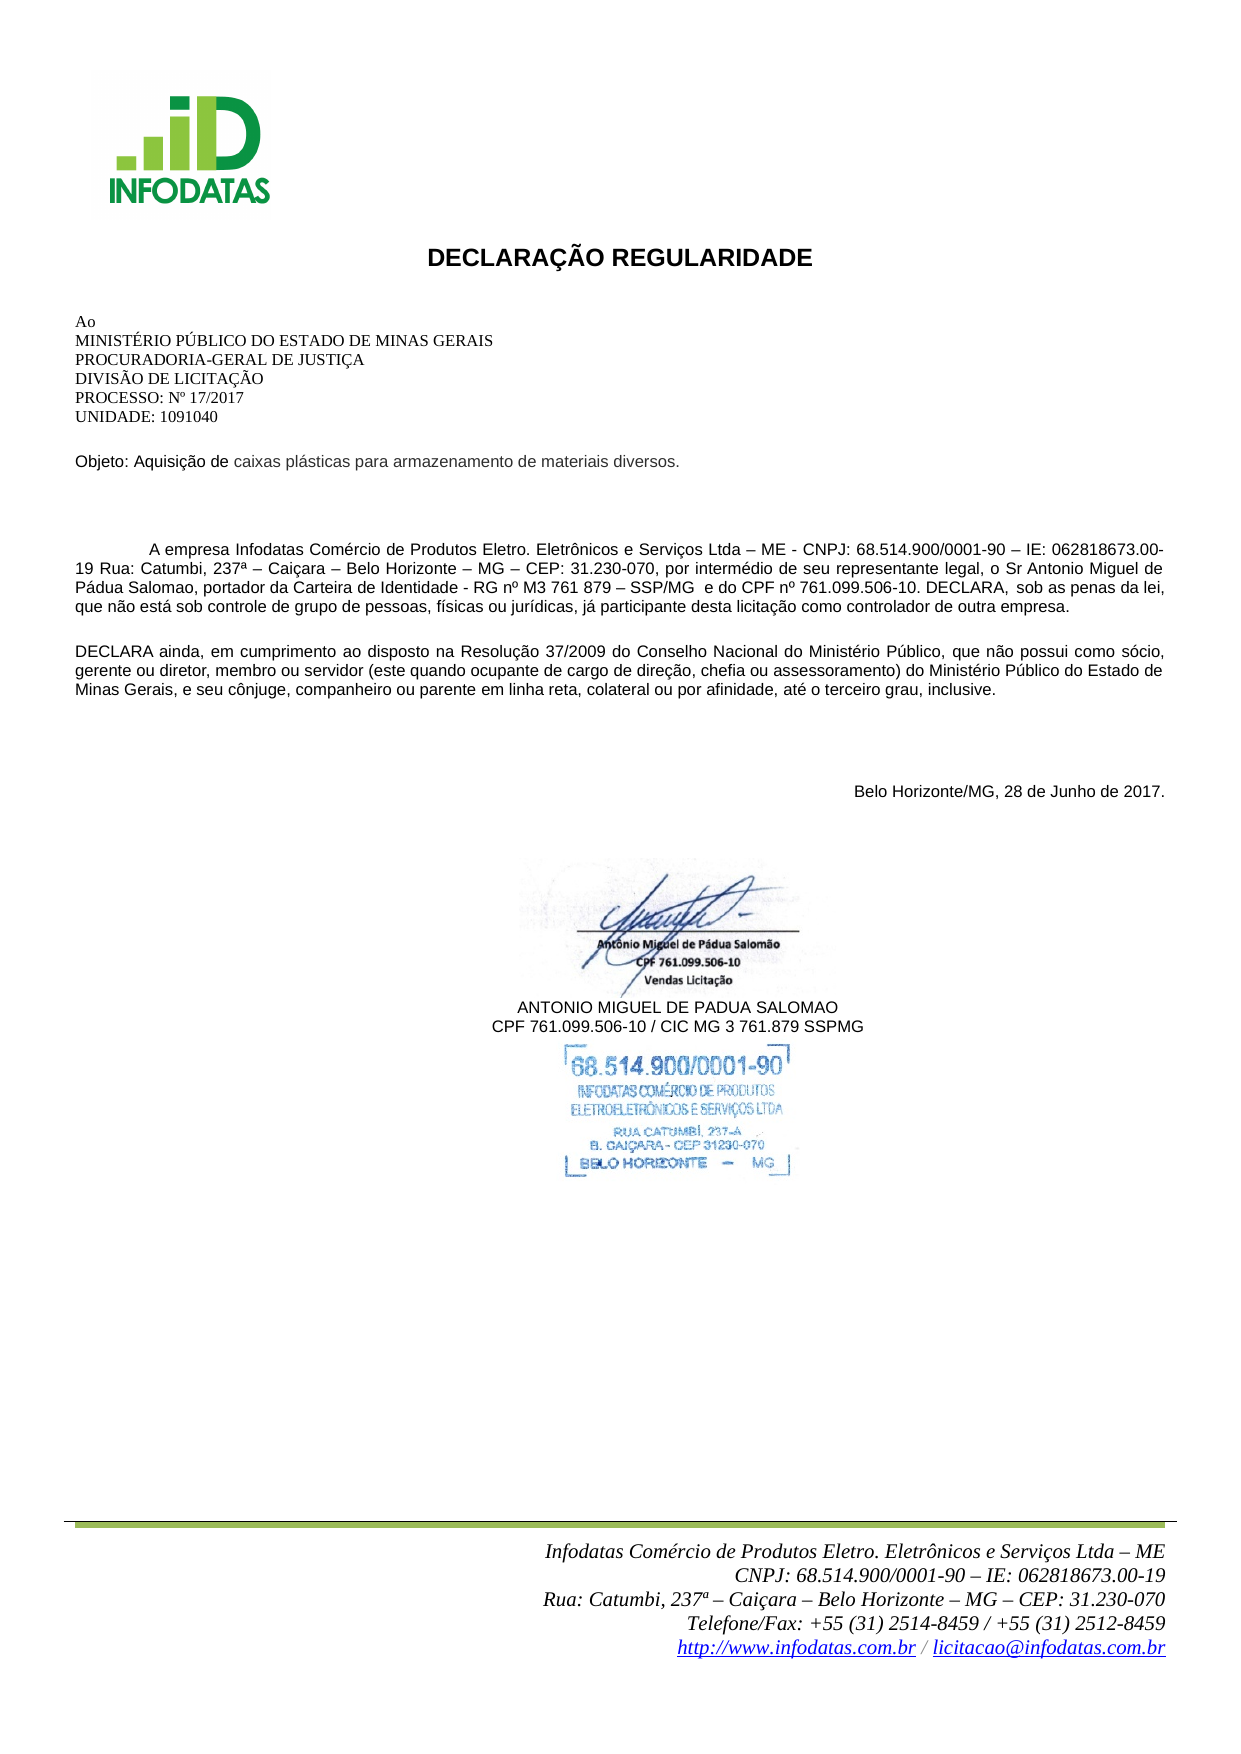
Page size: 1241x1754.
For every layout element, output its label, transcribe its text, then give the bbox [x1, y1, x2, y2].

text Objeto: Aquisição de caixas plásticas para armazenamento de materiais diversos. [75, 451, 1165, 471]
picture [519, 858, 837, 998]
text Ao [75, 311, 1165, 331]
text Belo Horizonte/MG, 28 de Junho de 2017. [75, 781, 1165, 801]
text ANTONIO MIGUEL DE PADUA SALOMAO [131, 997, 1165, 1017]
text UNIDADE: 1091040 [75, 407, 1165, 426]
picture [91, 70, 272, 220]
text DIVISÃO DE LICITAÇÃO [75, 369, 1165, 388]
text CPF 761.099.506-10 / CIC MG 3 761.879 SSPMG [131, 1017, 1165, 1036]
text DECLARA ainda, em cumprimento ao disposto na Resolução 37/2009 do Conselho Nacional do Ministério Público, que não possui como sócio, gerente ou diretor, membro ou servidor (este quando ocupante de cargo de direção, chefia ou assessoramento) do Ministério Público do Estado de Minas Gerais, e seu cônjuge, companheiro ou parente em linha reta, colateral ou por afinidade, até o terceiro grau, inclusive. [75, 641, 1165, 699]
picture [556, 1035, 800, 1185]
text PROCURADORIA-GERAL DE JUSTIÇA [75, 350, 1165, 369]
text PROCESSO: Nº 17/2017 [75, 388, 1165, 407]
subtitle DECLARAÇÃO REGULARIDADE [75, 243, 1165, 272]
text A empresa Infodatas Comércio de Produtos Eletro. Eletrônicos e Serviços Ltda – ME - CNPJ: 68.514.900/0001-90 – IE: 062818673.00-19 Rua: Catumbi, 237ª – Caiçara – Belo Horizonte – MG – CEP: 31.230-070, por intermédio de seu representante legal, o Sr Antonio Miguel de Pádua Salomao, portador da Carteira de Identidade - RG nº M3 761 879 – SSP/MG e do CPF nº 761.099.506-10. DECLARA, sob as penas da lei, que não está sob controle de grupo de pessoas, físicas ou jurídicas, já participante desta licitação como controlador de outra empresa. [75, 540, 1165, 616]
text MINISTÉRIO PÚBLICO DO ESTADO DE MINAS GERAIS [75, 331, 1165, 350]
